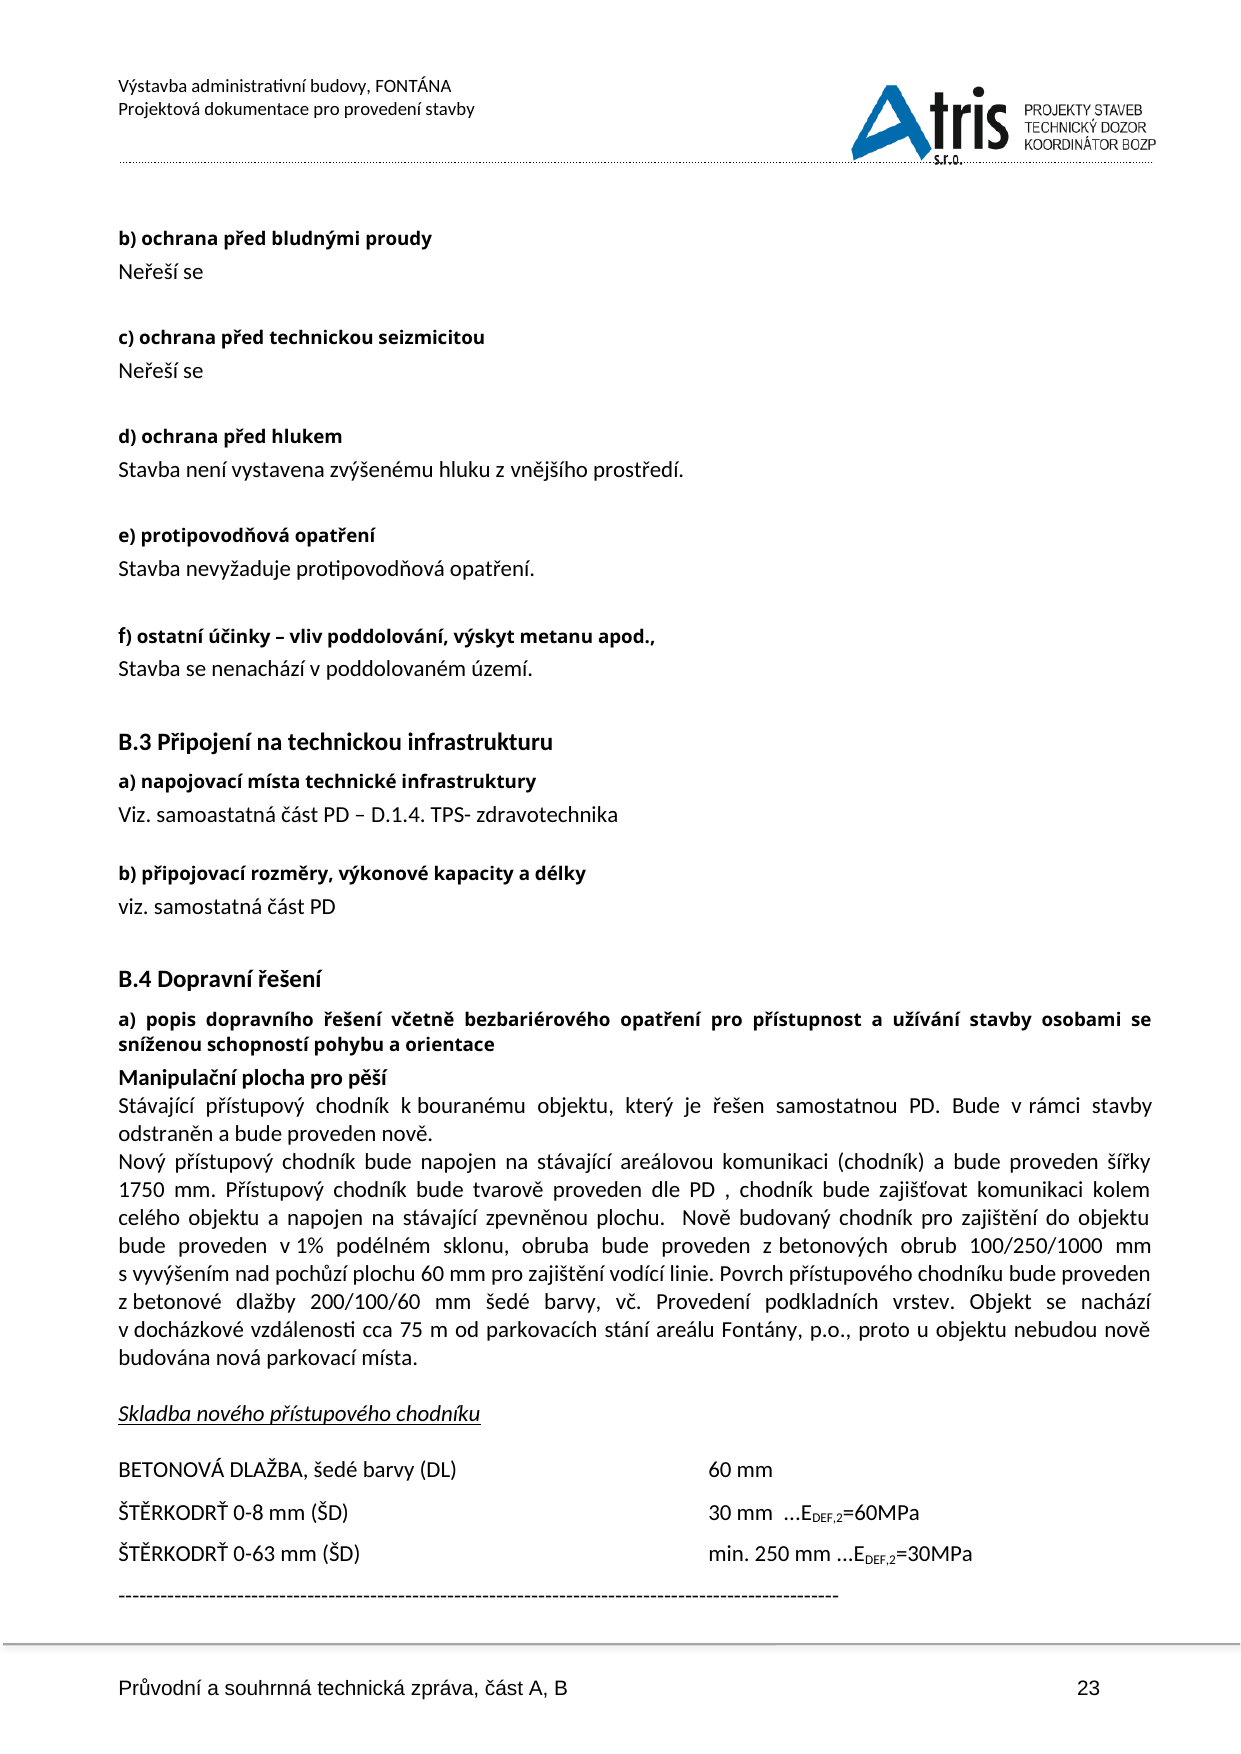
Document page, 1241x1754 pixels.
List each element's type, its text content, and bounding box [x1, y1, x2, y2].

subtitle c) ochrana před technickou seizmicitou [118, 324, 1152, 350]
text ------------------------------------------------------------------------------------------------------- [118, 1582, 1152, 1609]
text f) ostatní účinky – vliv poddolování, výskyt metanu apod., [118, 621, 1152, 649]
text Stavba není vystavena zvýšenému hluku z vnějšího prostředí. [118, 455, 1152, 483]
text Neřeší se [118, 356, 1152, 384]
subtitle b) připojovací rozměry, výkonové kapacity a délky [118, 860, 1152, 886]
subtitle B.3 Připojení na technickou infrastrukturu [118, 726, 1152, 756]
picture [849, 83, 1157, 166]
text ŠTĚRKODRŤ 0-8 mm (ŠD) 30 mm ...EDEF,2=60MPa [118, 1498, 1152, 1526]
text Manipulační plocha pro pěší [118, 1063, 1152, 1091]
text Neřeší se [118, 257, 1152, 285]
text Viz. samoastatná část PD – D.1.4. TPS- zdravotechnika [118, 800, 1152, 828]
subtitle B.4 Dopravní řešení [118, 963, 1152, 993]
subtitle d) ochrana před hlukem [118, 423, 1152, 449]
text Skladba nového přístupového chodníku [118, 1399, 1152, 1428]
text viz. samostatná část PD [118, 892, 1152, 920]
text BETONOVÁ DLAŽBA, šedé barvy (DL) 60 mm [118, 1456, 1152, 1484]
text Stavba se nenachází v poddolovaném území. [118, 654, 1152, 683]
subtitle b) ochrana před bludnými proudy [118, 226, 1152, 251]
subtitle e) protipovodňová opatření [118, 522, 1152, 548]
subtitle a) popis dopravního řešení včetně bezbariérového opatření pro přístupnost a užívání stavby osobami se sníženou schopností pohybu a orientace [118, 1006, 1152, 1057]
text Stavba nevyžaduje protipovodňová opatření. [118, 554, 1152, 582]
text ŠTĚRKODRŤ 0-63 mm (ŠD) min. 250 mm ...EDEF,2=30MPa [118, 1539, 1152, 1568]
text Stávající přístupový chodník k bouranému objektu, který je řešen samostatnou PD. Bude v rámci stavby odstraněn a bude proveden nově. [118, 1091, 1152, 1147]
subtitle a) napojovací místa technické infrastruktury [118, 769, 1152, 794]
